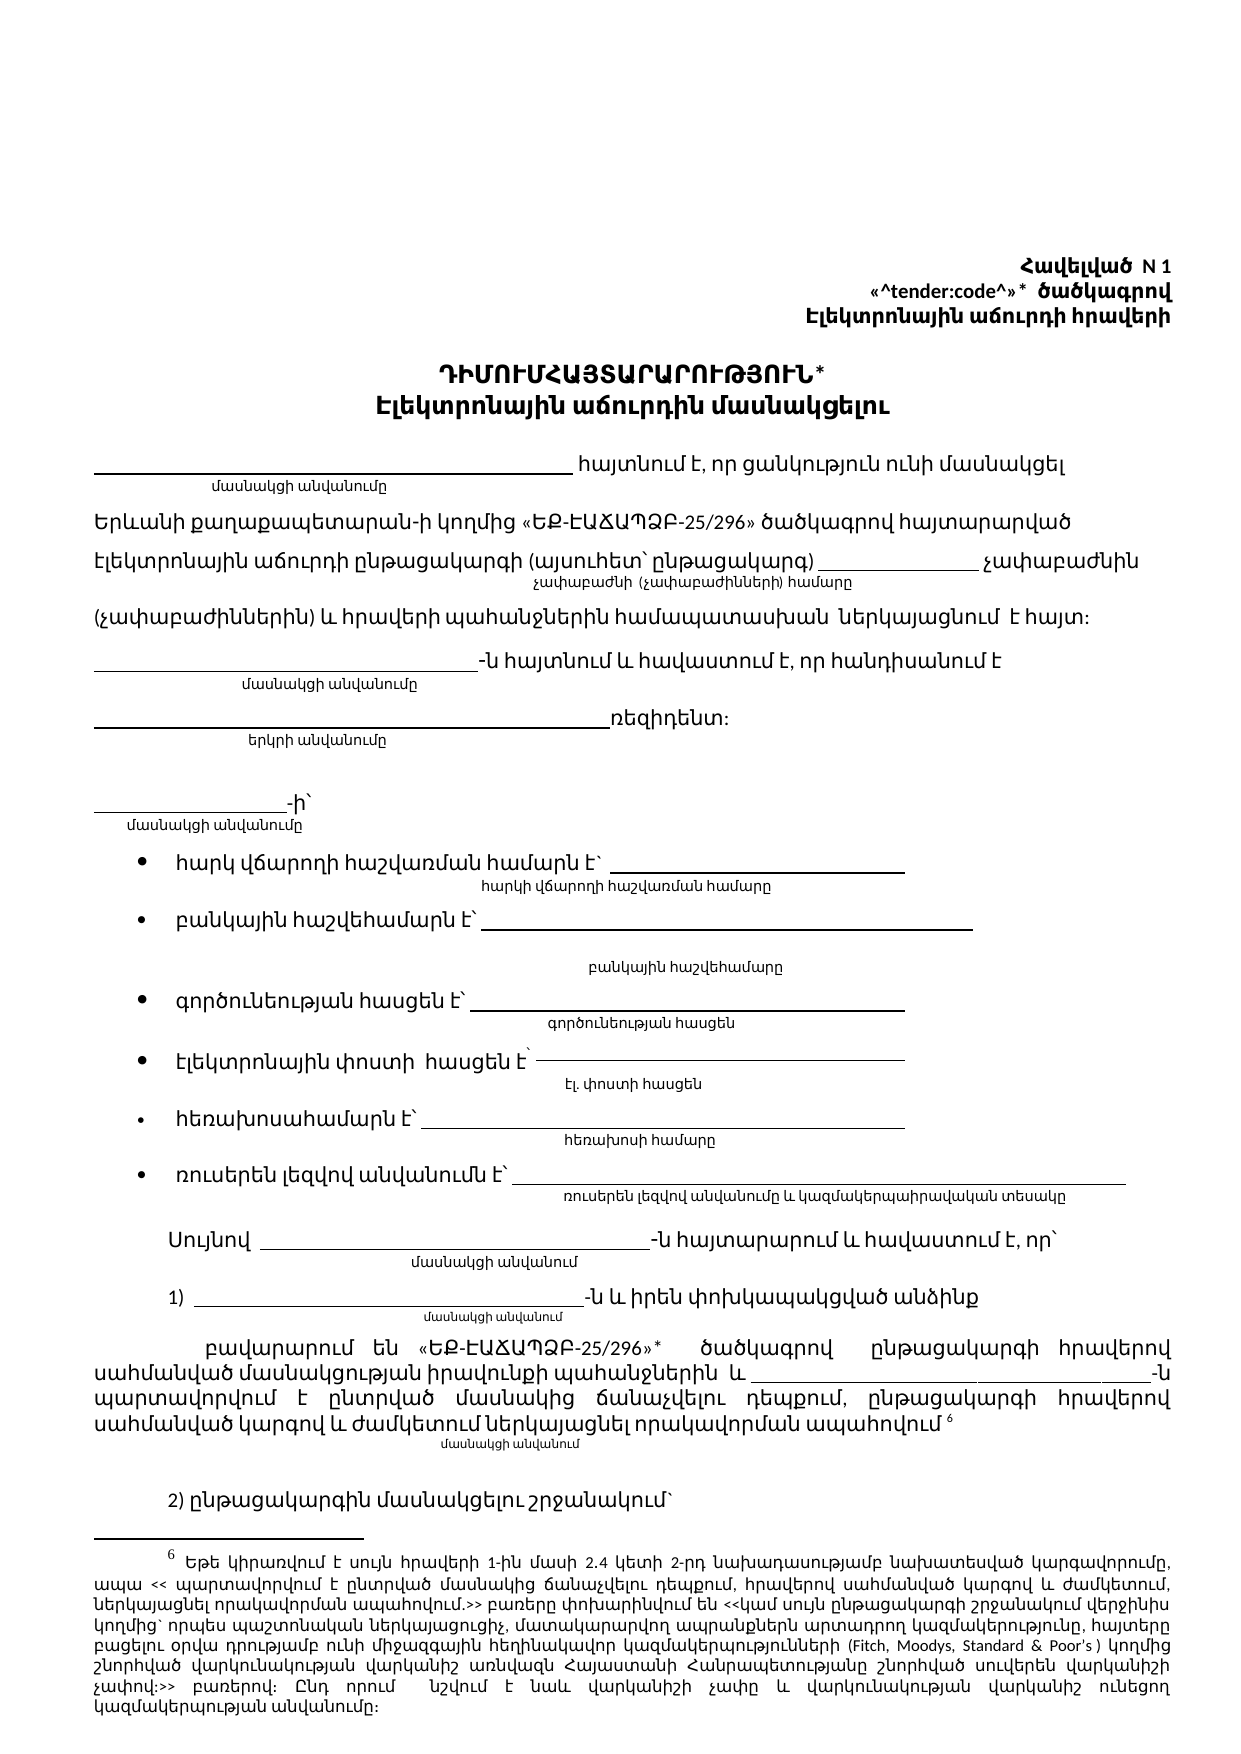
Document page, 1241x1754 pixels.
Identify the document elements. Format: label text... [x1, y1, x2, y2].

text չափաբաժնի (չափաբաժինների) համարը [94, 573, 1171, 604]
text 1) -ն և իրեն փոխկապակցված անձինք [94, 1284, 1171, 1309]
text Հավելված N 1 [94, 253, 1171, 278]
text 2) ընթացակարգին մասնակցելու շրջանակում` [94, 1487, 1171, 1513]
text էլեկտրոնային աճուրդի ընթացակարգի (այսուհետ՝ ընթացակարգ) չափաբաժնին [94, 548, 1171, 573]
text -ն հայտնում և հավաստում է, որ հանդիսանում է [94, 644, 1171, 675]
text Սույնով -ն հայտարարում և հավաստում է, որ՝ [94, 1223, 1171, 1253]
text ռեզիդենտ: [94, 706, 1171, 731]
text Էլեկտրոնային աճուրդի հրավերի [94, 304, 1171, 329]
text ռուսերեն լեզվով անվանումը և կազմակերպաիրավական տեսակը [94, 1187, 1171, 1218]
text էլ. փոստի հասցեն [94, 1075, 1171, 1106]
text բավարարում են «ԵՔ-ԷԱՃԱՊՁԲ-25/296»* ծածկագրով ընթացակարգի հրավերով սահմանված մասնակցության իրավունքի պահանջներին և -ն պարտավորվում է ընտրված մասնակից ճանաչվելու դեպքում, ընթացակարգի հրավերով սահմանված կարգով և ժամկետում ներկայացնել որակավորման ապահովում [94, 1335, 1171, 1436]
list բանկային հաշվեհամարն է՝ [138, 907, 1171, 958]
text գործունեության հասցեն [94, 1014, 1171, 1045]
text մասնակցի անվանումը [94, 675, 1171, 706]
text մասնակցի անվանումը [94, 816, 1171, 846]
text -ի՝ [94, 790, 1171, 816]
text մասնակցի անվանում [94, 1436, 1171, 1462]
list հեռախոսահամարն է՝ [138, 1106, 1171, 1131]
text հարկի վճարողի հաշվառման համարը [94, 877, 1171, 907]
text ԴԻՄՈՒՄՀԱՅՏԱՐԱՐՈՒԹՅՈՒՆ* [94, 360, 1171, 390]
text բանկային հաշվեհամարը [94, 958, 1171, 989]
subtitle Էլեկտրոնային աճուրդին մասնակցելու [94, 390, 1171, 421]
text մասնակցի անվանում [94, 1253, 1171, 1284]
list ռուսերեն լեզվով անվանումն է՝ [138, 1162, 1171, 1187]
text հեռախոսի համարը [462, 1131, 1171, 1162]
text (չափաբաժիններին) և հրավերի պահանջներին համապատասխան ներկայացնում է հայտ: [94, 604, 1171, 629]
list հարկ վճարողի հաշվառման համարն է` [138, 846, 1171, 877]
text Երևանի քաղաքապետարան-ի կողմից «ԵՔ-ԷԱՃԱՊՁԲ-25/296» ծածկագրով հայտարարված [94, 507, 1171, 535]
list գործունեության հասցեն է՝ [138, 989, 1171, 1014]
list էլեկտրոնային փոստի հասցեն է՝ [138, 1045, 1171, 1075]
text մասնակցի անվանում [94, 1309, 1171, 1335]
text մասնակցի անվանումը [94, 477, 1171, 507]
text «^tender:code^»* ծածկագրով [94, 278, 1171, 304]
text հայտնում է, որ ցանկություն ունի մասնակցել [94, 451, 1171, 477]
text երկրի անվանումը [94, 731, 1171, 762]
